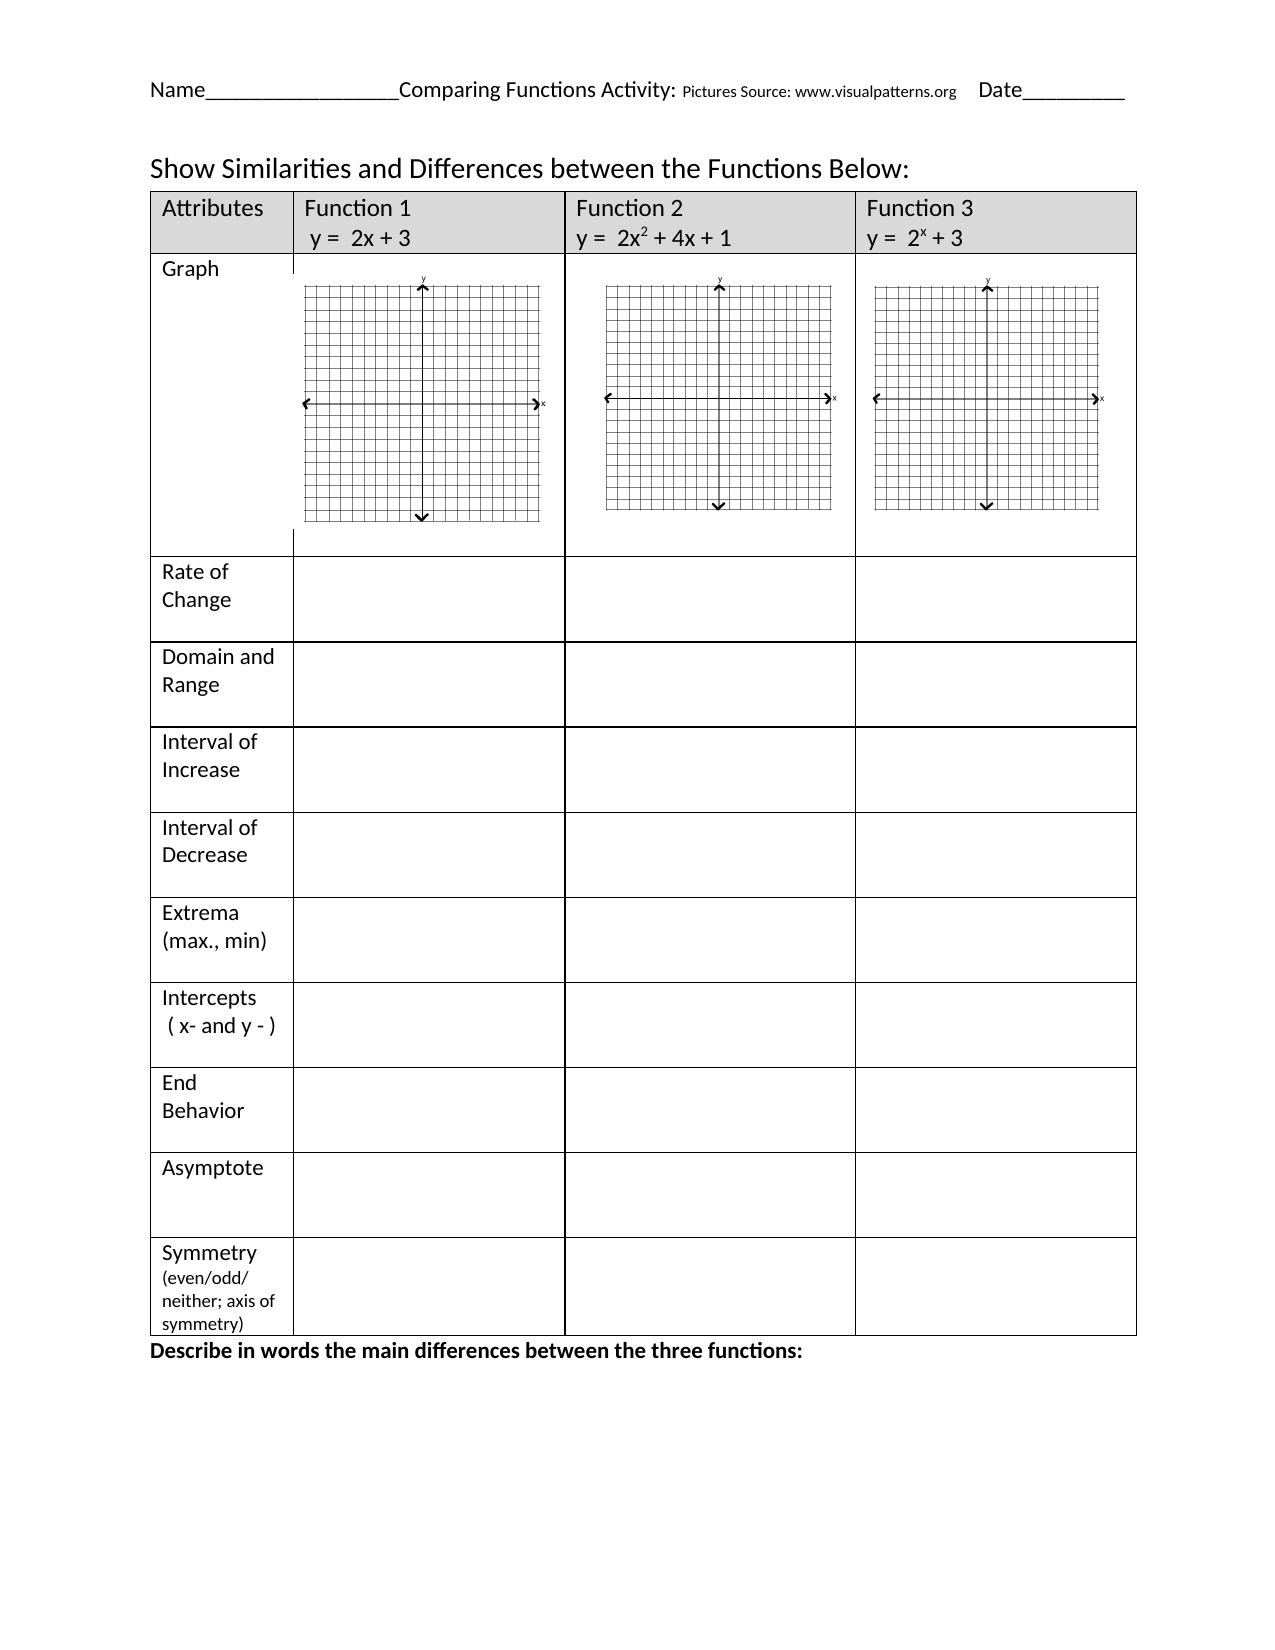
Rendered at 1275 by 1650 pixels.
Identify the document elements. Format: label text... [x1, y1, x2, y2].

table_cell [294, 1238, 564, 1335]
table_cell [294, 1153, 564, 1237]
table_cell [294, 557, 564, 641]
table_cell [294, 813, 564, 897]
text Describe in words the main differences between the three functions: [150, 1336, 1125, 1364]
table_header Function 1 y = 2x + 3 [294, 192, 564, 253]
table_cell [856, 254, 1136, 556]
table_cell [566, 254, 855, 556]
table_cell [856, 1068, 1136, 1152]
table_cell [294, 1068, 564, 1152]
table_cell [856, 983, 1136, 1067]
table_cell Graph [151, 254, 293, 556]
table_cell Interval of Increase [151, 728, 293, 812]
table_cell [294, 898, 564, 982]
table_cell [294, 728, 564, 812]
table_cell [566, 1153, 855, 1237]
table_cell [856, 1153, 1136, 1237]
table_cell Extrema (max., min) [151, 898, 293, 982]
table_cell Asymptote [151, 1153, 293, 1237]
table_cell [566, 1238, 855, 1335]
table_cell [566, 898, 855, 982]
table_cell [856, 643, 1136, 726]
table_cell Interval of Decrease [151, 813, 293, 897]
text Show Similarities and Differences between the Functions Below: [150, 150, 1125, 186]
table_cell [856, 813, 1136, 897]
table_cell [294, 254, 564, 556]
picture [293, 274, 556, 529]
table_cell [566, 983, 855, 1067]
table_cell [566, 1068, 855, 1152]
table_cell [856, 898, 1136, 982]
table_cell [856, 1238, 1136, 1335]
table_cell End Behavior [151, 1068, 293, 1152]
table_header Function 3 y = 2x + 3 [856, 192, 1136, 253]
picture [595, 274, 847, 517]
table_cell [294, 983, 564, 1067]
table_cell Symmetry (even/odd/ neither; axis of symmetry) [151, 1238, 293, 1335]
table_cell [856, 557, 1136, 641]
table_cell [566, 813, 855, 897]
table_cell [566, 557, 855, 641]
table_cell [856, 728, 1136, 812]
table_cell [566, 728, 855, 812]
table_cell Domain and Range [151, 643, 293, 726]
picture [864, 275, 1114, 517]
table_cell Intercepts ( x- and y - ) [151, 983, 293, 1067]
table_header Attributes [151, 192, 293, 253]
table_cell [566, 643, 855, 726]
table_header Function 2 y = 2x2 + 4x + 1 [566, 192, 855, 253]
table_cell [294, 643, 564, 726]
table_cell Rate of Change [151, 557, 293, 641]
